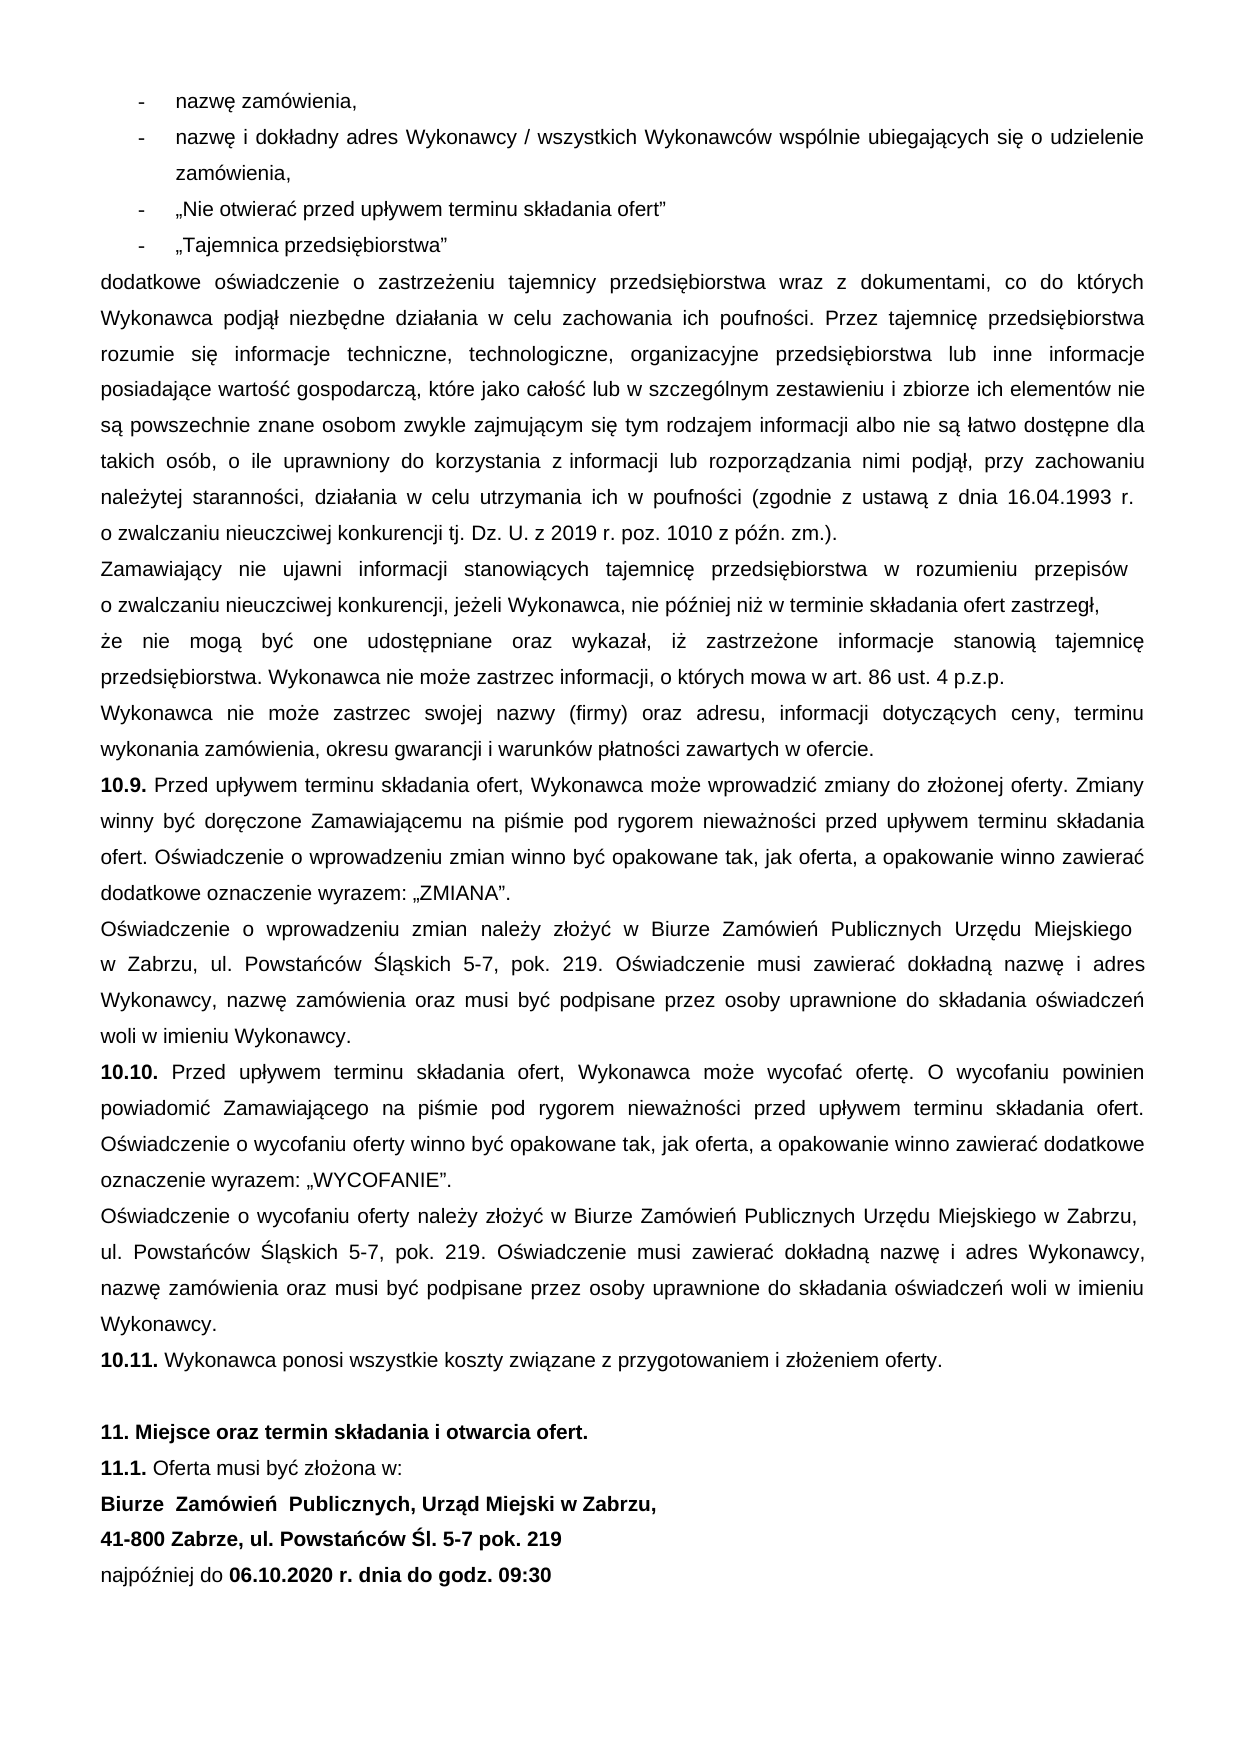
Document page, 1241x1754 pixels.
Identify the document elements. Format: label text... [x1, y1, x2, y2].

text 41-800 Zabrze, ul. Powstańców Śl. 5-7 pok. 219 [100, 1527, 1146, 1551]
text Oświadczenie o wprowadzeniu zmian należy złożyć w Biurze Zamówień Publicznych Urzędu Miejskiego w Zabrzu, ul. Powstańców Śląskich 5-7, pok. 219. Oświadczenie musi zawierać dokładną nazwę i adres Wykonawcy, nazwę zamówienia oraz musi być podpisane przez osoby uprawnione do składania oświadczeń woli w imieniu Wykonawcy. [100, 916, 1146, 1048]
text 11.1. Oferta musi być złożona w: [100, 1455, 1146, 1479]
text 11. Miejsce oraz termin składania i otwarcia ofert. [100, 1419, 1146, 1443]
list nazwę i dokładny adres Wykonawcy / wszystkich Wykonawców wspólnie ubiegających się o udzielenie zamówienia, [138, 125, 1146, 185]
list „Tajemnica przedsiębiorstwa” [138, 233, 1146, 257]
text 10.10. Przed upływem terminu składania ofert, Wykonawca może wycofać ofertę. O wycofaniu powinien powiadomić Zamawiającego na piśmie pod rygorem nieważności przed upływem terminu składania ofert. Oświadczenie o wycofaniu oferty winno być opakowane tak, jak oferta, a opakowanie winno zawierać dodatkowe oznaczenie wyrazem: „WYCOFANIE”. [100, 1060, 1146, 1192]
text 10.9. Przed upływem terminu składania ofert, Wykonawca może wprowadzić zmiany do złożonej oferty. Zmiany winny być doręczone Zamawiającemu na piśmie pod rygorem nieważności przed upływem terminu składania ofert. Oświadczenie o wprowadzeniu zmian winno być opakowane tak, jak oferta, a opakowanie winno zawierać dodatkowe oznaczenie wyrazem: „ZMIANA”. [100, 773, 1146, 904]
list „Nie otwierać przed upływem terminu składania ofert” [138, 197, 1146, 221]
text Biurze Zamówień Publicznych, Urząd Miejski w Zabrzu, [100, 1491, 1146, 1515]
text dodatkowe oświadczenie o zastrzeżeniu tajemnicy przedsiębiorstwa wraz z dokumentami, co do których Wykonawca podjął niezbędne działania w celu zachowania ich poufności. Przez tajemnicę przedsiębiorstwa rozumie się informacje techniczne, technologiczne, organizacyjne przedsiębiorstwa lub inne informacje posiadające wartość gospodarczą, które jako całość lub w szczególnym zestawieniu i zbiorze ich elementów nie są powszechnie znane osobom zwykle zajmującym się tym rodzajem informacji albo nie są łatwo dostępne dla takich osób, o ile uprawniony do korzystania z informacji lub rozporządzania nimi podjął, przy zachowaniu należytej staranności, działania w celu utrzymania ich w poufności (zgodnie z ustawą z dnia 16.04.1993 r. o zwalczaniu nieuczciwej konkurencji tj. Dz. U. z 2019 r. poz. 1010 z późn. zm.). [100, 269, 1146, 545]
list nazwę zamówienia, [138, 89, 1146, 113]
text Zamawiający nie ujawni informacji stanowiących tajemnicę przedsiębiorstwa w rozumieniu przepisów o zwalczaniu nieuczciwej konkurencji, jeżeli Wykonawca, nie później niż w terminie składania ofert zastrzegł, [100, 557, 1146, 617]
text Oświadczenie o wycofaniu oferty należy złożyć w Biurze Zamówień Publicznych Urzędu Miejskiego w Zabrzu, ul. Powstańców Śląskich 5-7, pok. 219. Oświadczenie musi zawierać dokładną nazwę i adres Wykonawcy, nazwę zamówienia oraz musi być podpisane przez osoby uprawnione do składania oświadczeń woli w imieniu Wykonawcy. [100, 1204, 1146, 1336]
text 10.11. Wykonawca ponosi wszystkie koszty związane z przygotowaniem i złożeniem oferty. [100, 1348, 1146, 1372]
text Wykonawca nie może zastrzec swojej nazwy (firmy) oraz adresu, informacji dotyczących ceny, terminu wykonania zamówienia, okresu gwarancji i warunków płatności zawartych w ofercie. [100, 701, 1146, 761]
text że nie mogą być one udostępniane oraz wykazał, iż zastrzeżone informacje stanowią tajemnicę przedsiębiorstwa. Wykonawca nie może zastrzec informacji, o których mowa w art. 86 ust. 4 p.z.p. [100, 629, 1146, 689]
text najpóźniej do 06.10.2020 r. dnia do godz. 09:30 [100, 1563, 1146, 1587]
